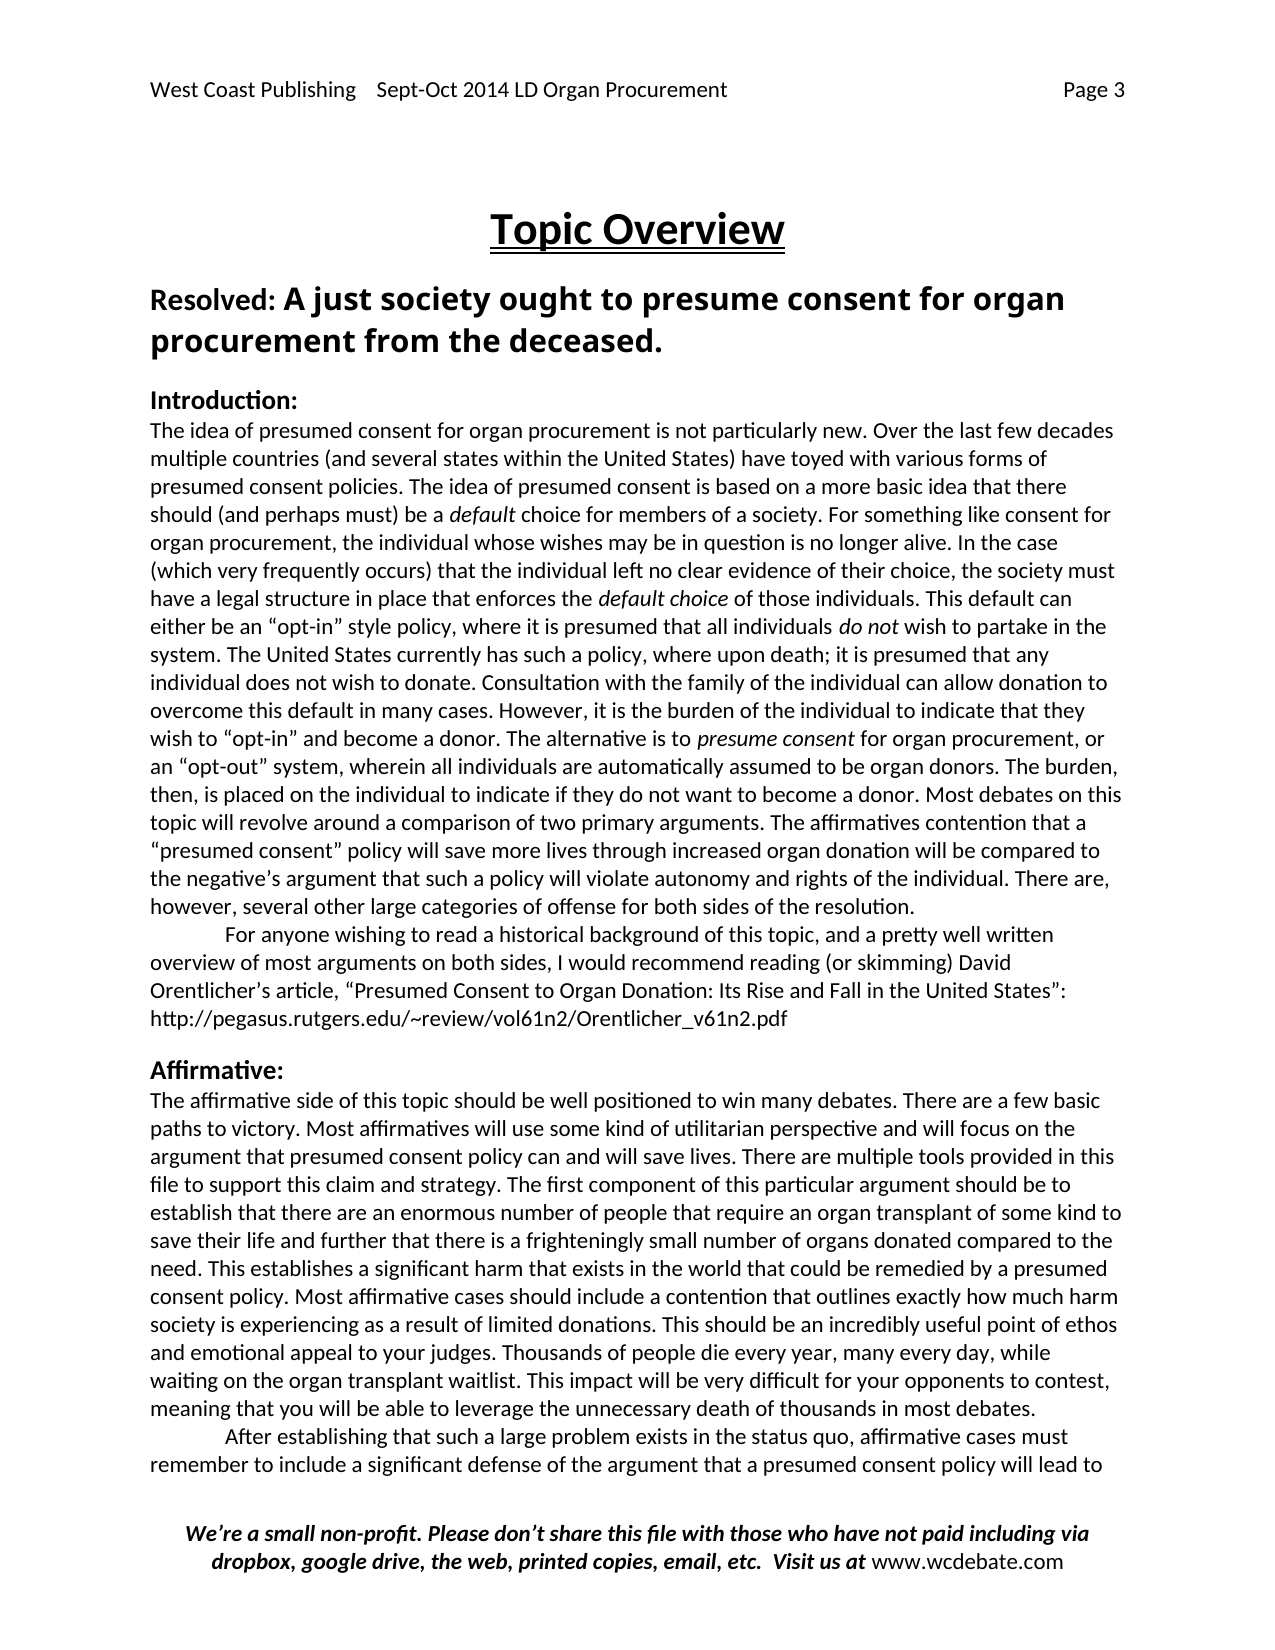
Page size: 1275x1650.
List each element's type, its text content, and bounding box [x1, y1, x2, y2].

subtitle Topic Overview [150, 200, 1125, 256]
text For anyone wishing to read a historical background of this topic, and a pretty well written overview of most arguments on both sides, I would recommend reading (or skimming) David Orentlicher’s article, “Presumed Consent to Organ Donation: Its Rise and Fall in the United States”: [150, 920, 1125, 1004]
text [150, 1422, 1125, 1478]
subtitle Introduction: [150, 383, 1125, 416]
text The affirmative side of this topic should be well positioned to win many debates. There are a few basic paths to victory. Most affirmatives will use some kind of utilitarian perspective and will focus on the argument that presumed consent policy can and will save lives. There are multiple tools provided in this file to support this claim and strategy. The first component of this particular argument should be to establish that there are an enormous number of people that require an organ transplant of some kind to save their life and further that there is a frighteningly small number of organs donated compared to the need. This establishes a significant harm that exists in the world that could be remedied by a presumed consent policy. Most affirmative cases should include a contention that outlines exactly how much harm society is experiencing as a result of limited donations. This should be an incredibly useful point of ethos and emotional appeal to your judges. Thousands of people die every year, many every day, while waiting on the organ transplant waitlist. This impact will be very difficult for your opponents to contest, meaning that you will be able to leverage the unnecessary death of thousands in most debates. [150, 1086, 1125, 1422]
subtitle Affirmative: [150, 1053, 1125, 1086]
text http://pegasus.rutgers.edu/~review/vol61n2/Orentlicher_v61n2.pdf [150, 1004, 1125, 1032]
text The idea of presumed consent for organ procurement is not particularly new. Over the last few decades multiple countries (and several states within the United States) have toyed with various forms of presumed consent policies. The idea of presumed consent is based on a more basic idea that there should (and perhaps must) be a default choice for members of a society. For something like consent for organ procurement, the individual whose wishes may be in question is no longer alive. In the case (which very frequently occurs) that the individual left no clear evidence of their choice, the society must have a legal structure in place that enforces the default choice of those individuals. This default can either be an “opt-in” style policy, where it is presumed that all individuals do not wish to partake in the system. The United States currently has such a policy, where upon death; it is presumed that any individual does not wish to donate. Consultation with the family of the individual can allow donation to overcome this default in many cases. However, it is the burden of the individual to indicate that they wish to “opt-in” and become a donor. The alternative is to presume consent for organ procurement, or an “opt-out” system, wherein all individuals are automatically assumed to be organ donors. The burden, then, is placed on the individual to indicate if they do not want to become a donor. Most debates on this topic will revolve around a comparison of two primary arguments. The affirmatives contention that a “presumed consent” policy will save more lives through increased organ donation will be compared to the negative’s argument that such a policy will violate autonomy and rights of the individual. There are, however, several other large categories of offense for both sides of the resolution. [150, 416, 1125, 920]
subtitle Resolved: A just society ought to presume consent for organ procurement from the deceased. [150, 277, 1125, 362]
